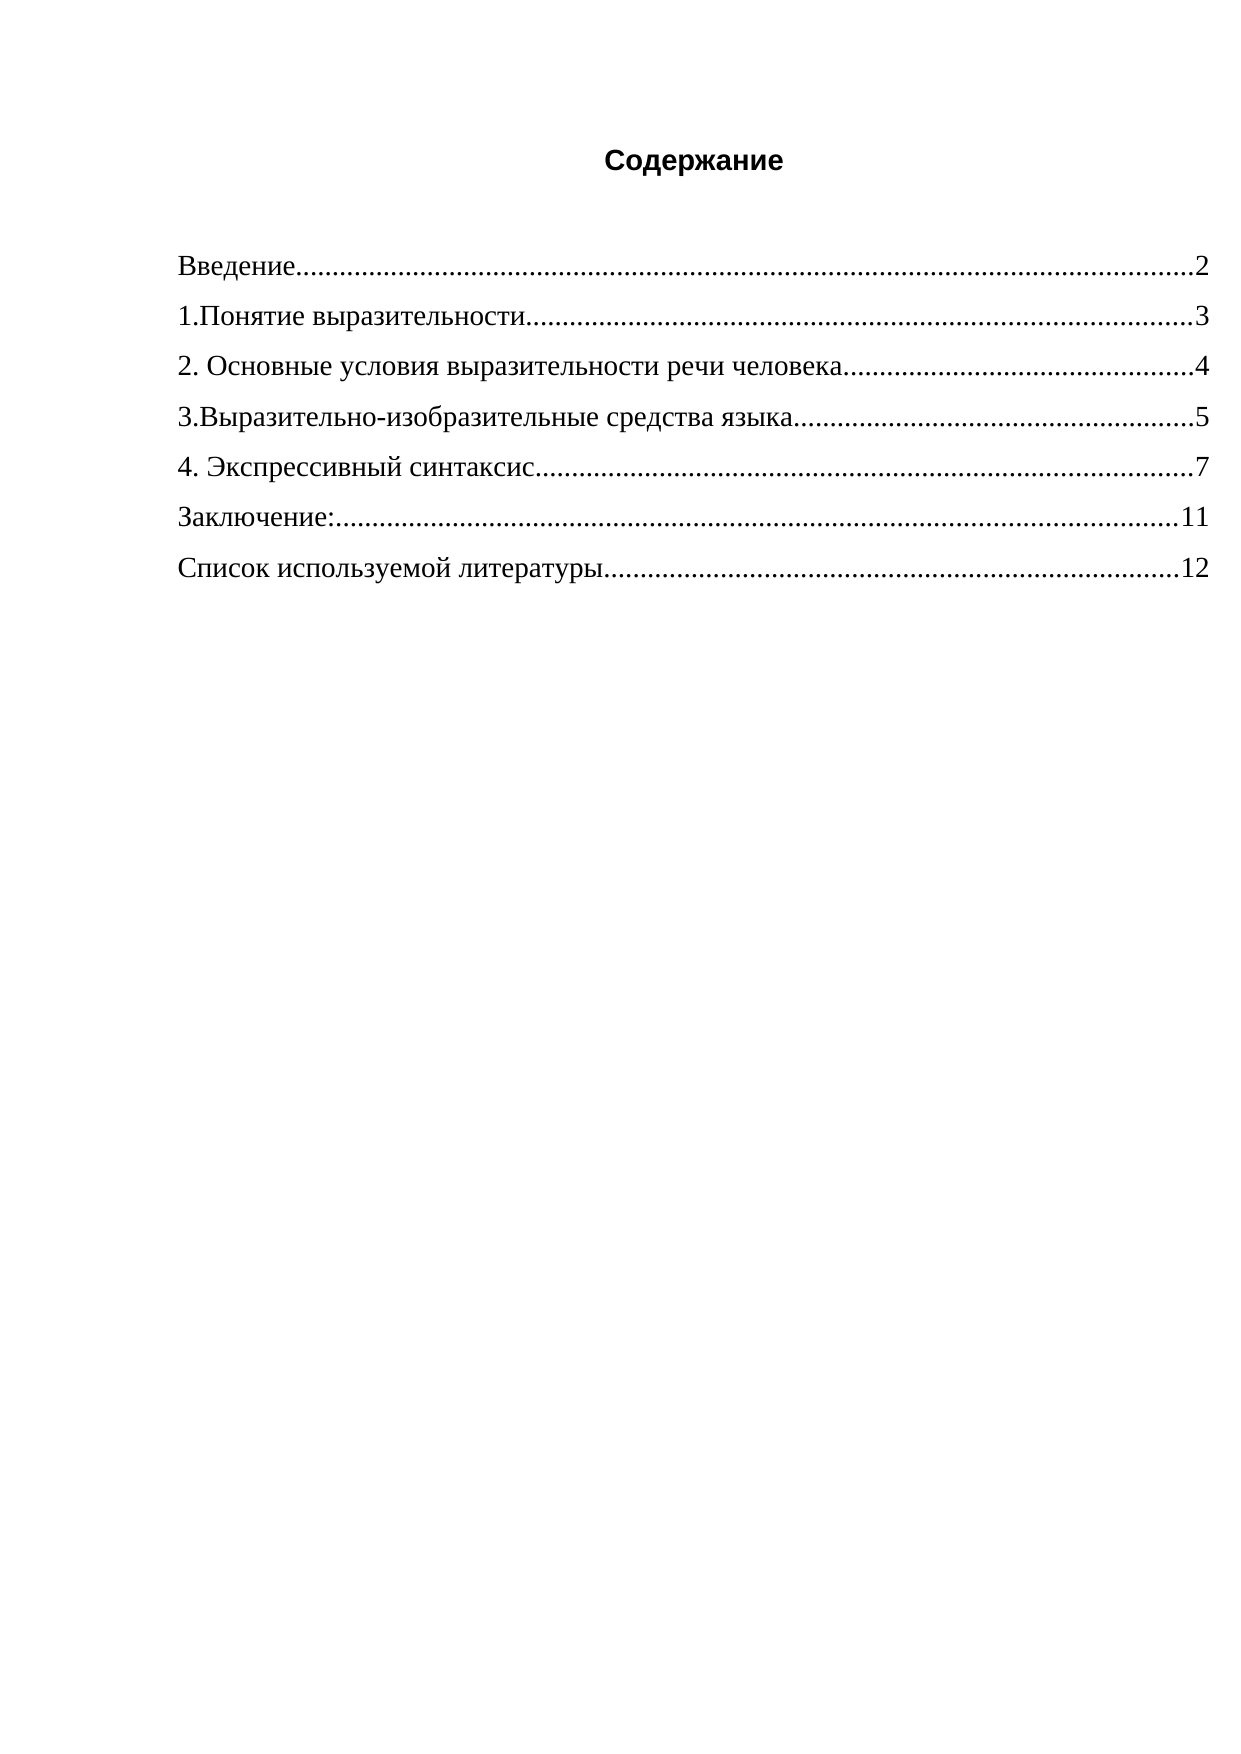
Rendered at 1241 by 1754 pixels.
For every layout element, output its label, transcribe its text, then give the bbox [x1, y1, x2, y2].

text 4. Экспрессивный синтаксис 7 [177, 449, 1211, 483]
subtitle Содержание [177, 143, 1211, 177]
text 1.Понятие выразительности. 3 [177, 298, 1211, 332]
text Список используемой литературы 12 [177, 550, 1211, 583]
text 2. Основные условия выразительности речи человека 4 [177, 348, 1211, 382]
text 3.Выразительно-изобразительные средства языка 5 [177, 399, 1211, 432]
text Заключение: 11 [177, 499, 1211, 533]
text Введение 2 [177, 248, 1211, 281]
